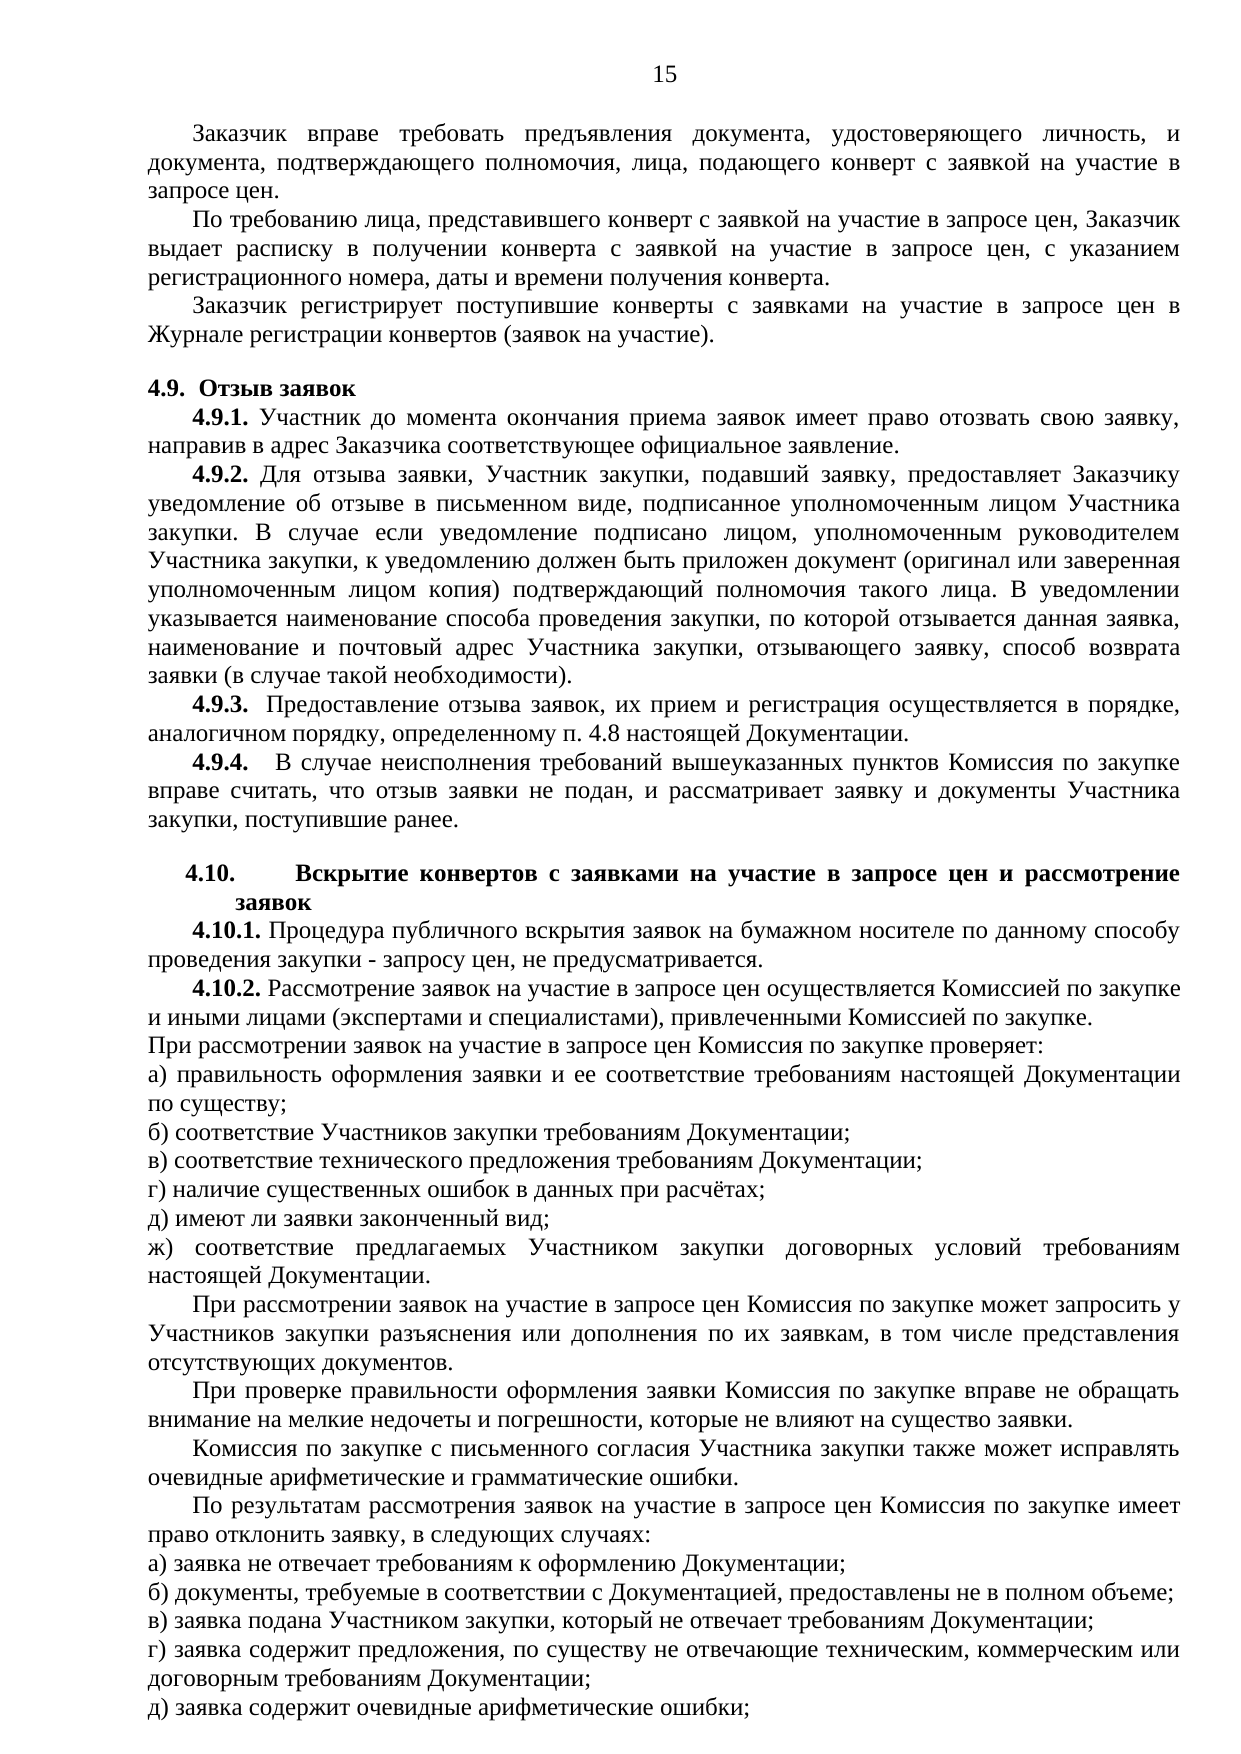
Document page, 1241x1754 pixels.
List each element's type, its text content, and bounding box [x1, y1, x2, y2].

text 4.9.4. В случае неисполнения требований вышеуказанных пунктов Комиссия по закупке вправе считать, что отзыв заявки не подан, и рассматривает заявку и документы Участника закупки, поступившие ранее. [148, 747, 1181, 833]
text При проверке правильности оформления заявки Комиссия по закупке вправе не обращать внимание на мелкие недочеты и погрешности, которые не влияют на существо заявки. [148, 1376, 1181, 1433]
text a) заявка не отвечает требованиям к оформлению Документации; [148, 1548, 1181, 1577]
text При рассмотрении заявок на участие в запросе цен Комиссия по закупке проверяет: [148, 1031, 1181, 1059]
text а) правильность оформления заявки и ее соответствие требованиям настоящей Документации по существу; [148, 1059, 1181, 1117]
text 4.9.2. Для отзыва заявки, Участник закупки, подавший заявку, предоставляет Заказчику уведомление об отзыве в письменном виде, подписанное уполномоченным лицом Участника закупки. В случае если уведомление подписано лицом, уполномоченным руководителем Участника закупки, к уведомлению должен быть приложен документ (оригинал или заверенная уполномоченным лицом копия) подтверждающий полномочия такого лица. В уведомлении указывается наименование способа проведения закупки, по которой отзывается данная заявка, наименование и почтовый адрес Участника закупки, отзывающего заявку, способ возврата заявки (в случае такой необходимости). [148, 459, 1181, 689]
text Заказчик вправе требовать предъявления документа, удостоверяющего личность, и документа, подтверждающего полномочия, лица, подающего конверт с заявкой на участие в запросе цен. [148, 118, 1181, 204]
text в) заявка подана Участником закупки, который не отвечает требованиям Документации; [148, 1606, 1181, 1634]
text д) заявка содержит очевидные арифметические ошибки; [148, 1692, 1181, 1721]
text При рассмотрении заявок на участие в запросе цен Комиссия по закупке может запросить у Участников закупки разъяснения или дополнения по их заявкам, в том числе представления отсутствующих документов. [148, 1289, 1181, 1376]
list Вскрытие конвертов с заявками на участие в запросе цен и рассмотрение заявок [185, 858, 1181, 916]
text Комиссия по закупке с письменного согласия Участника закупки также может исправлять очевидные арифметические и грамматические ошибки. [148, 1433, 1181, 1491]
text д) имеют ли заявки законченный вид; [148, 1203, 1181, 1232]
text Заказчик регистрирует поступившие конверты с заявками на участие в запросе цен в Журнале регистрации конвертов (заявок на участие). [148, 291, 1181, 348]
text г) наличие существенных ошибок в данных при расчётах; [148, 1174, 1181, 1203]
text По результатам рассмотрения заявок на участие в запросе цен Комиссия по закупке имеет право отклонить заявку, в следующих случаях: [148, 1491, 1181, 1548]
text 4.10.2. Рассмотрение заявок на участие в запросе цен осуществляется Комиссией по закупке и иными лицами (экспертами и специалистами), привлеченными Комиссией по закупке. [148, 973, 1181, 1031]
text в) соответствие технического предложения требованиям Документации; [148, 1146, 1181, 1174]
text 4.9.3. Предоставление отзыва заявок, их прием и регистрация осуществляется в порядке, аналогичном порядку, определенному п. 4.8 настоящей Документации. [148, 689, 1181, 747]
text г) заявка содержит предложения, по существу не отвечающие техническим, коммерческим или договорным требованиям Документации; [148, 1634, 1181, 1692]
text По требованию лица, представившего конверт с заявкой на участие в запросе цен, Заказчик выдает расписку в получении конверта с заявкой на участие в запросе цен, с указанием регистрационного номера, даты и времени получения конверта. [148, 204, 1181, 291]
text ж) соответствие предлагаемых Участником закупки договорных условий требованиям настоящей Документации. [148, 1232, 1181, 1289]
text б) соответствие Участников закупки требованиям Документации; [148, 1117, 1181, 1146]
text 4.10.1. Процедура публичного вскрытия заявок на бумажном носителе по данному способу проведения закупки - запросу цен, не предусматривается. [148, 916, 1181, 973]
text б) документы, требуемые в соответствии с Документацией, предоставлены не в полном объеме; [148, 1577, 1181, 1606]
list Отзыв заявок [148, 373, 1181, 402]
text 4.9.1. Участник до момента окончания приема заявок имеет право отозвать свою заявку, направив в адрес Заказчика соответствующее официальное заявление. [148, 402, 1181, 459]
